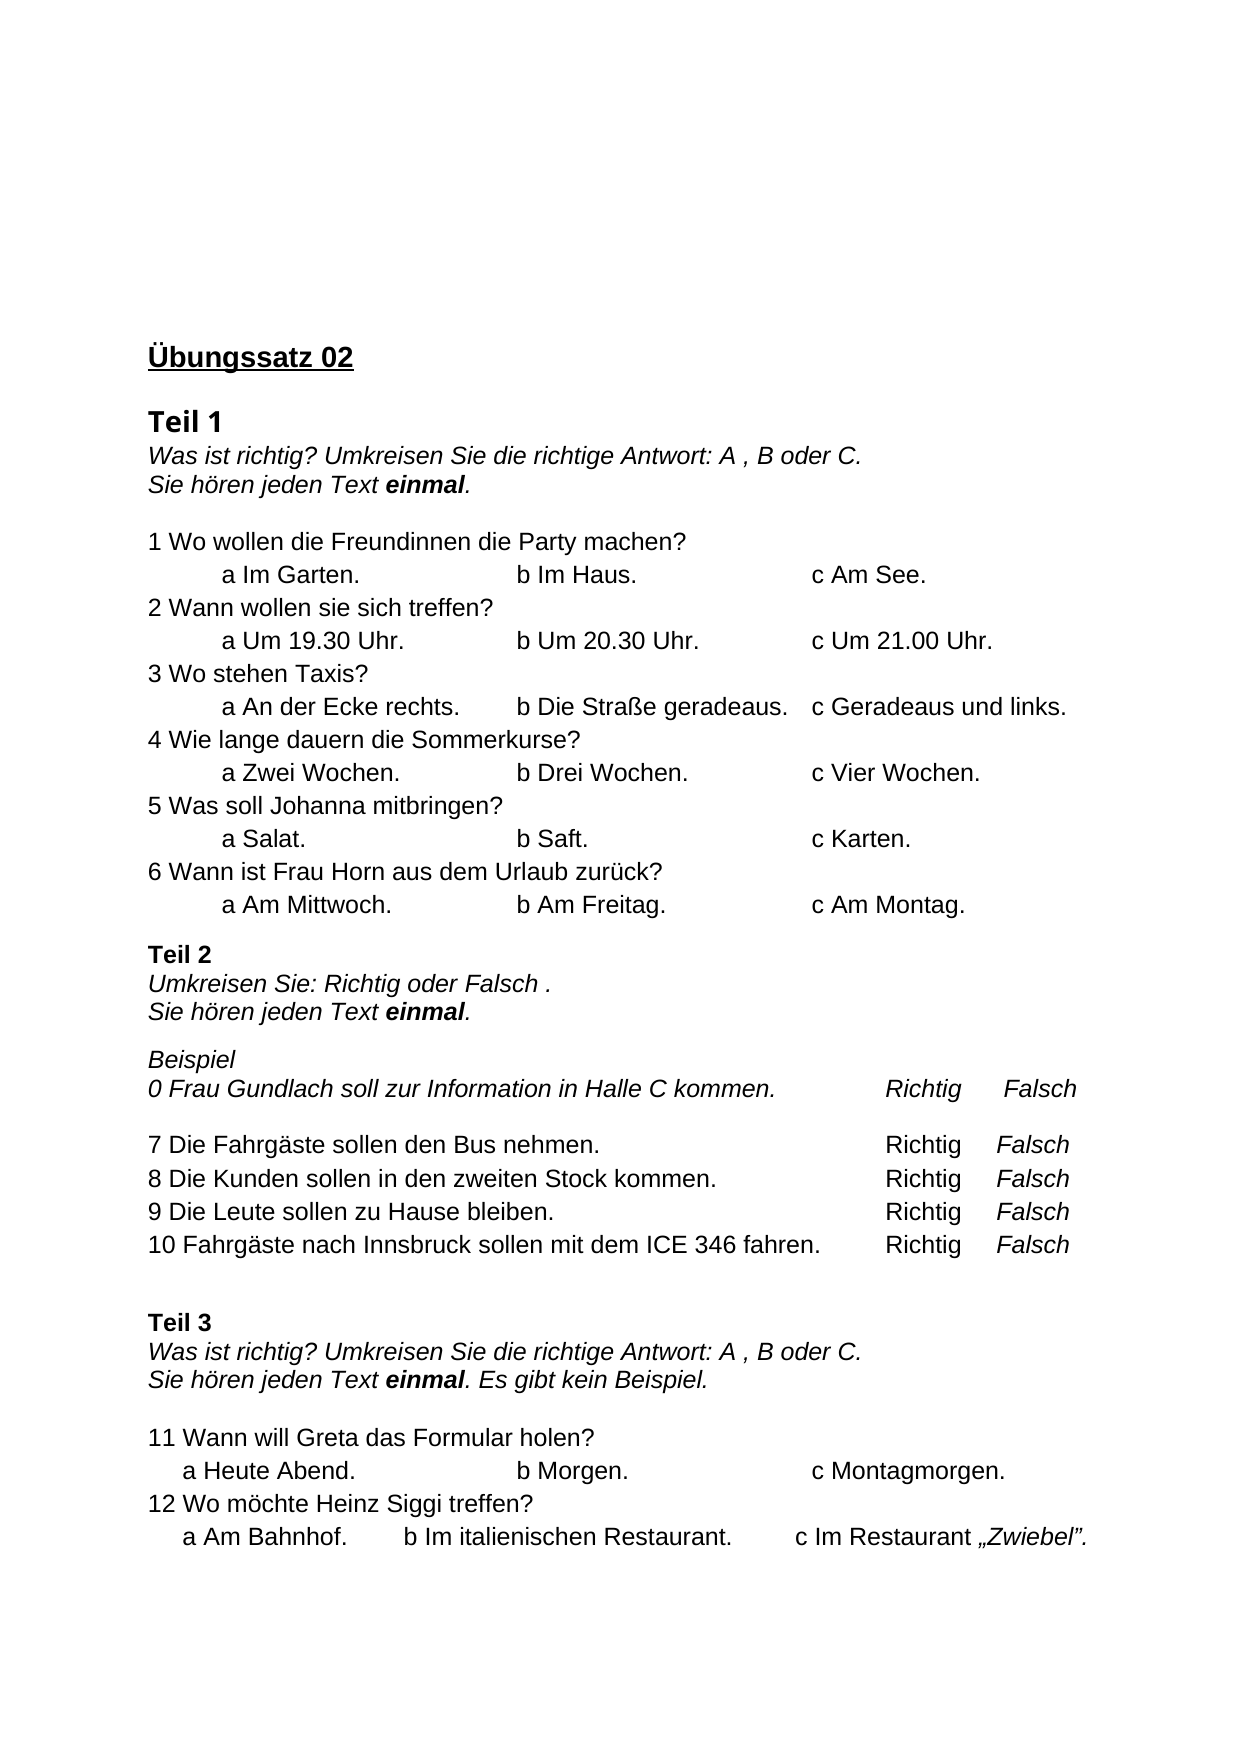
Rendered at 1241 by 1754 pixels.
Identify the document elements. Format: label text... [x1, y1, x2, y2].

text a Im Garten. b Im Haus. c Am See. [148, 560, 1093, 589]
text 6 Wann ist Frau Horn aus dem Urlaub zurück? [148, 857, 1093, 886]
text Beispiel [148, 1045, 1093, 1074]
text Teil 2 [148, 940, 1093, 968]
text Sie hören jeden Text einmal. [148, 470, 1093, 527]
text a Heute Abend. b Morgen. c Montagmorgen. [148, 1456, 1093, 1485]
text 10 Fahrgäste nach Innsbruck sollen mit dem ICE 346 fahren. Richtig Falsch [148, 1229, 1093, 1258]
text 1 Wo wollen die Freundinnen die Party machen? [148, 527, 1093, 556]
text a Zwei Wochen. b Drei Wochen. c Vier Wochen. [148, 758, 1093, 787]
text a An der Ecke rechts. b Die Straße geradeaus. c Geradeaus und links. [148, 692, 1093, 721]
text a Um 19.30 Uhr. b Um 20.30 Uhr. c Um 21.00 Uhr. [148, 626, 1093, 655]
text a Salat. b Saft. c Karten. [148, 824, 1093, 853]
text Übungssatz 02 [148, 340, 1093, 402]
text 0 Frau Gundlach soll zur Information in Halle C kommen. Richtig Falsch [148, 1074, 1093, 1131]
text 5 Was soll Johanna mitbringen? [148, 791, 1093, 820]
text Sie hören jeden Text einmal. [148, 997, 1093, 1026]
text a Am Mittwoch. b Am Freitag. c Am Montag. [221, 890, 1093, 919]
text Sie hören jeden Text einmal. Es gibt kein Beispiel. [148, 1366, 1093, 1394]
text 12 Wo möchte Heinz Siggi treffen? a Am Bahnhof. b Im italienischen Restaurant. c Im Restaurant „Zwiebel”. [148, 1489, 1093, 1551]
text 7 Die Fahrgäste sollen den Bus nehmen. Richtig Falsch [148, 1131, 1093, 1159]
text 2 Wann wollen sie sich treffen? [148, 593, 1093, 622]
text 9 Die Leute sollen zu Hause bleiben. Richtig Falsch [148, 1197, 1093, 1225]
text 11 Wann will Greta das Formular holen? [148, 1423, 1093, 1452]
text Teil 3 [148, 1279, 1093, 1337]
text 8 Die Kunden sollen in den zweiten Stock kommen. Richtig Falsch [148, 1163, 1093, 1192]
text Umkreisen Sie: Richtig oder Falsch . [148, 968, 1093, 997]
text 3 Wo stehen Taxis? [148, 659, 1093, 688]
text 4 Wie lange dauern die Sommerkurse? [148, 725, 1093, 754]
text Teil 1 [148, 402, 1093, 441]
text Was ist richtig? Umkreisen Sie die richtige Antwort: A , B oder C. [148, 441, 1093, 470]
text Was ist richtig? Umkreisen Sie die richtige Antwort: A , B oder C. [148, 1337, 1093, 1366]
